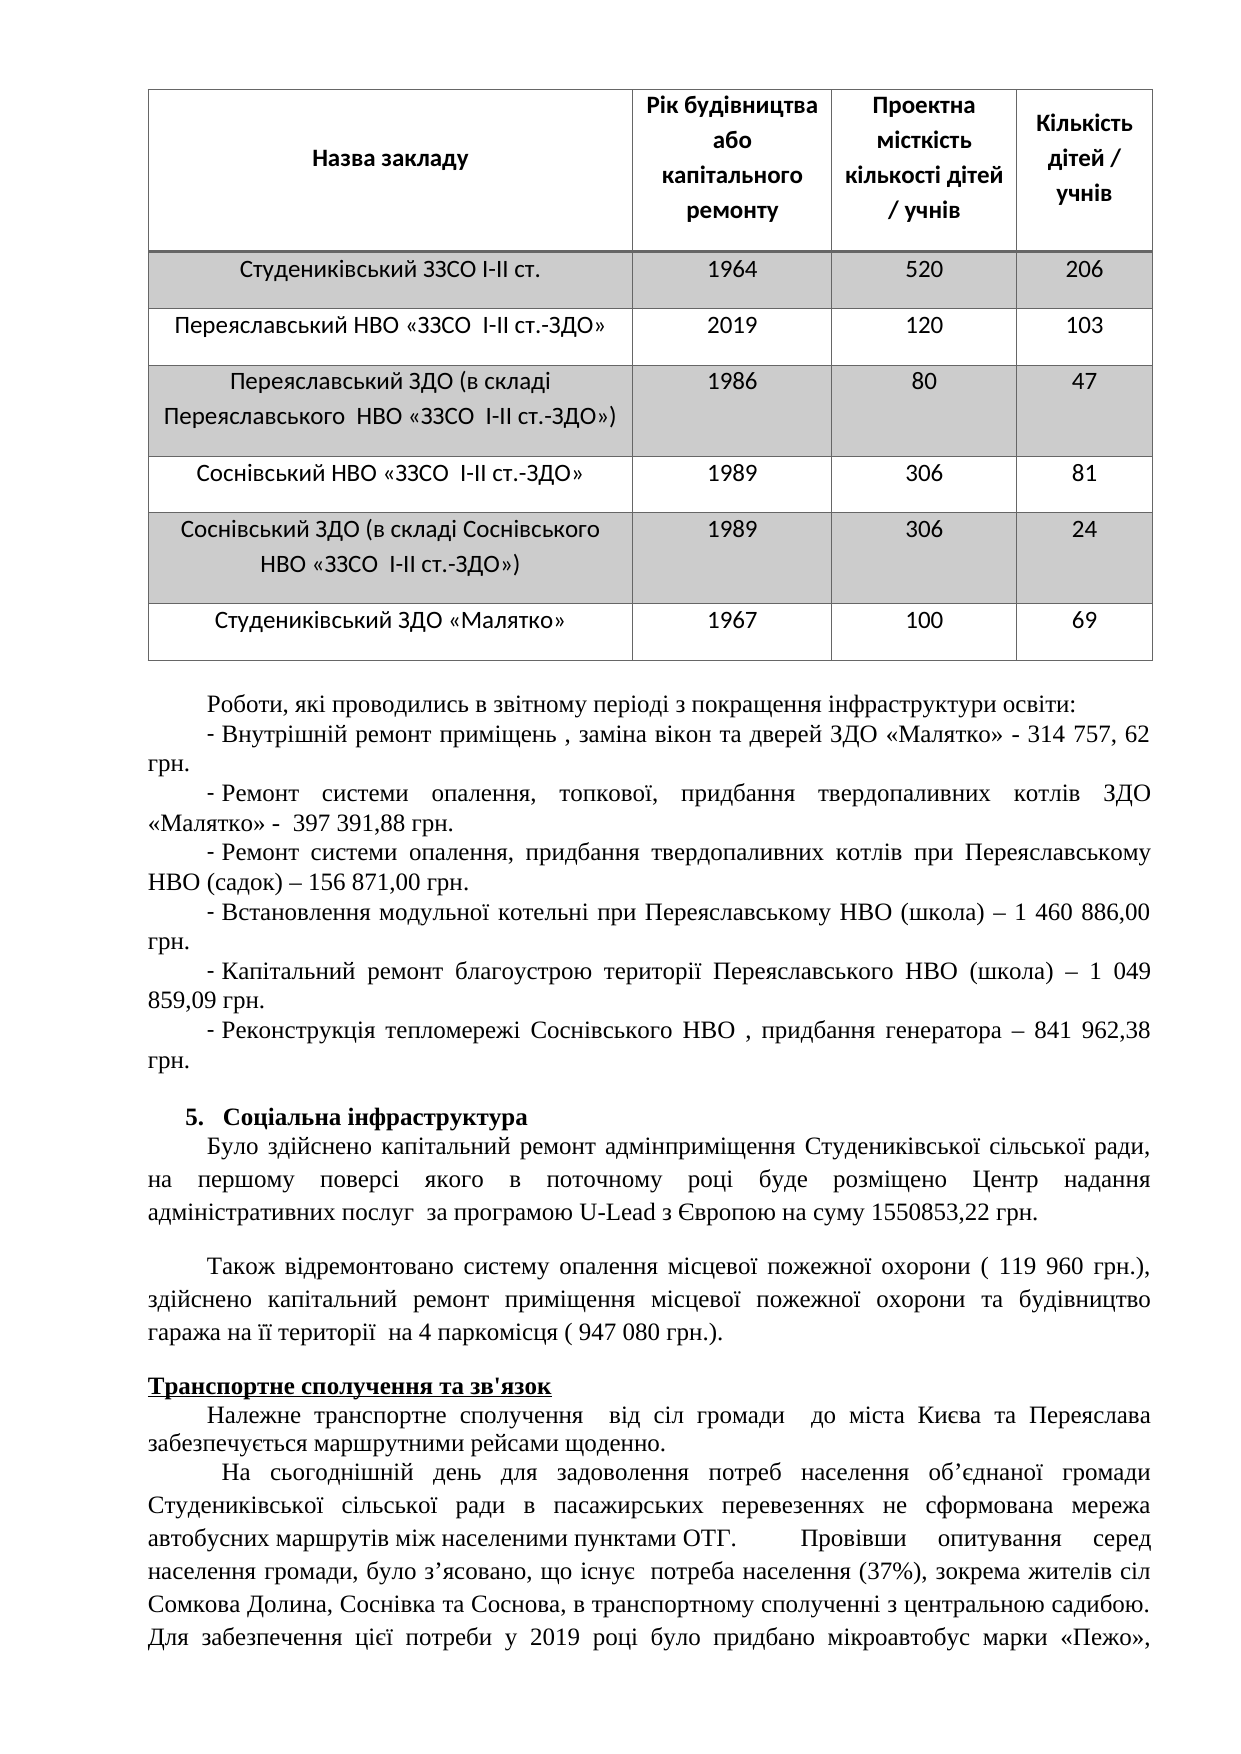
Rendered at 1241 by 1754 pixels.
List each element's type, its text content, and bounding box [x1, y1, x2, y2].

text Роботи, які проводились в звітному періоді з покращення інфраструктури освіти: [148, 689, 1152, 718]
list Реконструкція тепломережі Соснівського НВО , придбання генератора – 841 962,38 грн. [148, 1014, 1152, 1074]
table_cell 520 [832, 253, 1016, 308]
list Ремонт системи опалення, топкової, придбання твердопаливних котлів ЗДО «Малятко» - 397 391,88 грн. [148, 777, 1152, 837]
table_cell 1989 [633, 457, 831, 512]
list Ремонт системи опалення, придбання твердопаливних котлів при Переяславському НВО (садок) – 156 871,00 грн. [148, 837, 1152, 896]
table_cell 1989 [633, 513, 831, 603]
table_cell 120 [832, 309, 1016, 364]
table_cell Соснівський НВО «ЗЗСО І-ІІ ст.-ЗДО» [149, 457, 632, 512]
list Встановлення модульної котельні при Переяславському НВО (школа) – 1 460 886,00 грн. [148, 896, 1152, 955]
table_cell 100 [832, 604, 1016, 659]
list Внутрішній ремонт приміщень , заміна вікон та дверей ЗДО «Малятко» - 314 757, 62 грн. [148, 718, 1152, 777]
table_cell Студениківський ЗДО «Малятко» [149, 604, 632, 659]
table_cell 1986 [633, 366, 831, 456]
table_cell 206 [1017, 253, 1152, 308]
table_cell 306 [832, 513, 1016, 603]
table_header Проектна місткість кількості дітей / учнів [832, 90, 1016, 250]
table_cell 69 [1017, 604, 1152, 659]
table_cell 24 [1017, 513, 1152, 603]
text Також відремонтовано систему опалення місцевої пожежної охорони ( 119 960 грн.), здійснено капітальний ремонт приміщення місцевої пожежної охорони та будівництво гаража на її території на 4 паркомісця ( 947 080 грн.). [148, 1251, 1152, 1346]
table_cell 1964 [633, 253, 831, 308]
table_cell Студениківський ЗЗСО І-ІІ ст. [149, 253, 632, 308]
table_header Кількість дітей / учнів [1017, 90, 1152, 250]
text Належне транспортне сполучення від сіл громади до міста Києва та Переяслава забезпечується маршрутними рейсами щоденно. [148, 1400, 1152, 1457]
table_cell Соснівський ЗДО (в складі Соснівського НВО «ЗЗСО І-ІІ ст.-ЗДО») [149, 513, 632, 603]
text Транспортне сполучення та зв'язок [148, 1371, 1152, 1400]
table_cell 80 [832, 366, 1016, 456]
table_cell 103 [1017, 309, 1152, 364]
table_cell 2019 [633, 309, 831, 364]
table_cell 1967 [633, 604, 831, 659]
table_cell 81 [1017, 457, 1152, 512]
table_cell Переяславський ЗДО (в складі Переяславського НВО «ЗЗСО І-ІІ ст.-ЗДО») [149, 366, 632, 456]
list Соціальна інфраструктура [185, 1102, 1152, 1131]
list Капітальний ремонт благоустрою території Переяславського НВО (школа) – 1 049 859,09 грн. [148, 955, 1152, 1014]
table_header Назва закладу [149, 90, 632, 250]
table_cell 47 [1017, 366, 1152, 456]
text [148, 1457, 1152, 1651]
table_cell Переяславський НВО «ЗЗСО І-ІІ ст.-ЗДО» [149, 309, 632, 364]
text Було здійснено капітальний ремонт адмінприміщення Студениківської сільської ради, на першому поверсі якого в поточному році буде розміщено Центр надання адміністративних послуг за програмою U-Lead з Європою на суму 1550853,22 грн. [148, 1131, 1152, 1226]
table_header Рік будівництва або капітального ремонту [633, 90, 831, 250]
table_cell 306 [832, 457, 1016, 512]
